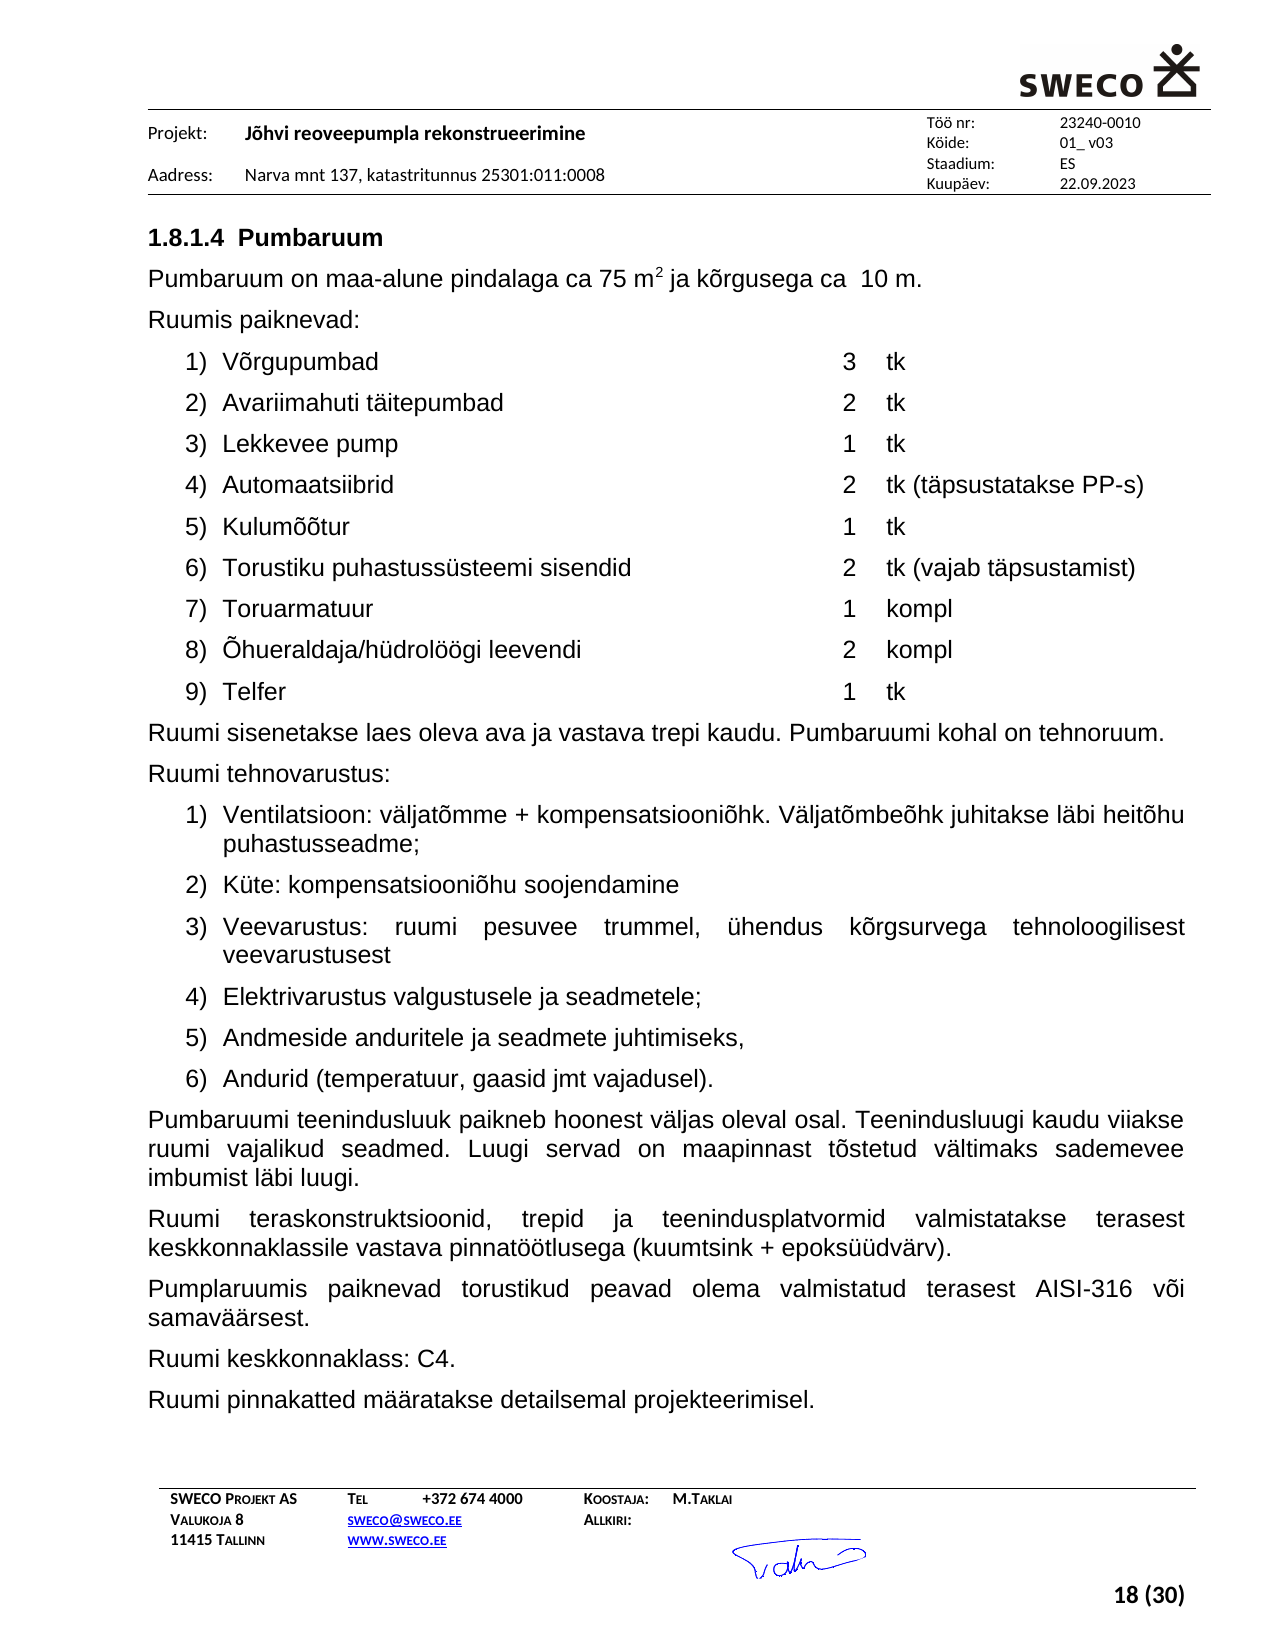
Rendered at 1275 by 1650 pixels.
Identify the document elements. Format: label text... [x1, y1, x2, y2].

list Kulumõõtur 1 tk [185, 512, 1186, 540]
list Andmeside anduritele ja seadmete juhtimiseks, [185, 1023, 1186, 1052]
list Võrgupumbad 3 tk [185, 347, 1186, 375]
list Avariimahuti täitepumbad 2 tk [185, 388, 1186, 417]
text Ruumi sisenetakse laes oleva ava ja vastava trepi kaudu. Pumbaruumi kohal on tehnoruum. [148, 718, 1186, 747]
text Ruumi pinnakatted määratakse detailsemal projekteerimisel. [148, 1385, 1186, 1414]
picture [1020, 44, 1200, 97]
text Pumbaruum on maa-alune pindalaga ca 75 m2 ja kõrgusega ca 10 m. [148, 264, 1186, 293]
text Pumbaruumi teenindusluuk paikneb hoonest väljas oleval osal. Teenindusluugi kaudu viiakse ruumi vajalikud seadmed. Luugi servad on maapinnast tõstetud vältimaks sademevee imbumist läbi luugi. [148, 1105, 1186, 1192]
text Ruumi keskkonnaklass: C4. [148, 1344, 1186, 1373]
text Ruumi teraskonstruktsioonid, trepid ja teenindusplatvormid valmistatakse terasest keskkonnaklassile vastava pinnatöötlusega (kuumtsink + epoksüüdvärv). [148, 1204, 1186, 1262]
text Ruumis paiknevad: [148, 305, 1186, 334]
subtitle Pumbaruum [148, 223, 1186, 252]
text Pumplaruumis paiknevad torustikud peavad olema valmistatud terasest AISI-316 või samaväärsest. [148, 1274, 1186, 1332]
list Andurid (temperatuur, gaasid jmt vajadusel). [185, 1064, 1186, 1093]
list Automaatsiibrid 2 tk (täpsustatakse PP-s) [185, 470, 1186, 499]
list Õhueraldaja/hüdrolöögi leevendi 2 kompl [185, 635, 1186, 664]
list Elektrivarustus valgustusele ja seadmetele; [185, 982, 1186, 1010]
list Telfer 1 tk [185, 677, 1186, 705]
list Torustiku puhastussüsteemi sisendid 2 tk (vajab täpsustamist) [185, 553, 1186, 582]
list Lekkevee pump 1 tk [185, 429, 1186, 458]
text Ruumi tehnovarustus: [148, 759, 1186, 788]
list Veevarustus: ruumi pesuvee trummel, ühendus kõrgsurvega tehnoloogilisest veevarustusest [185, 912, 1186, 969]
list Toruarmatuur 1 kompl [185, 594, 1186, 623]
list Ventilatsioon: väljatõmme + kompensatsiooniõhk. Väljatõmbeõhk juhitakse läbi heitõhu puhastusseadme; [185, 800, 1186, 858]
list Küte: kompensatsiooniõhu soojendamine [185, 870, 1186, 899]
